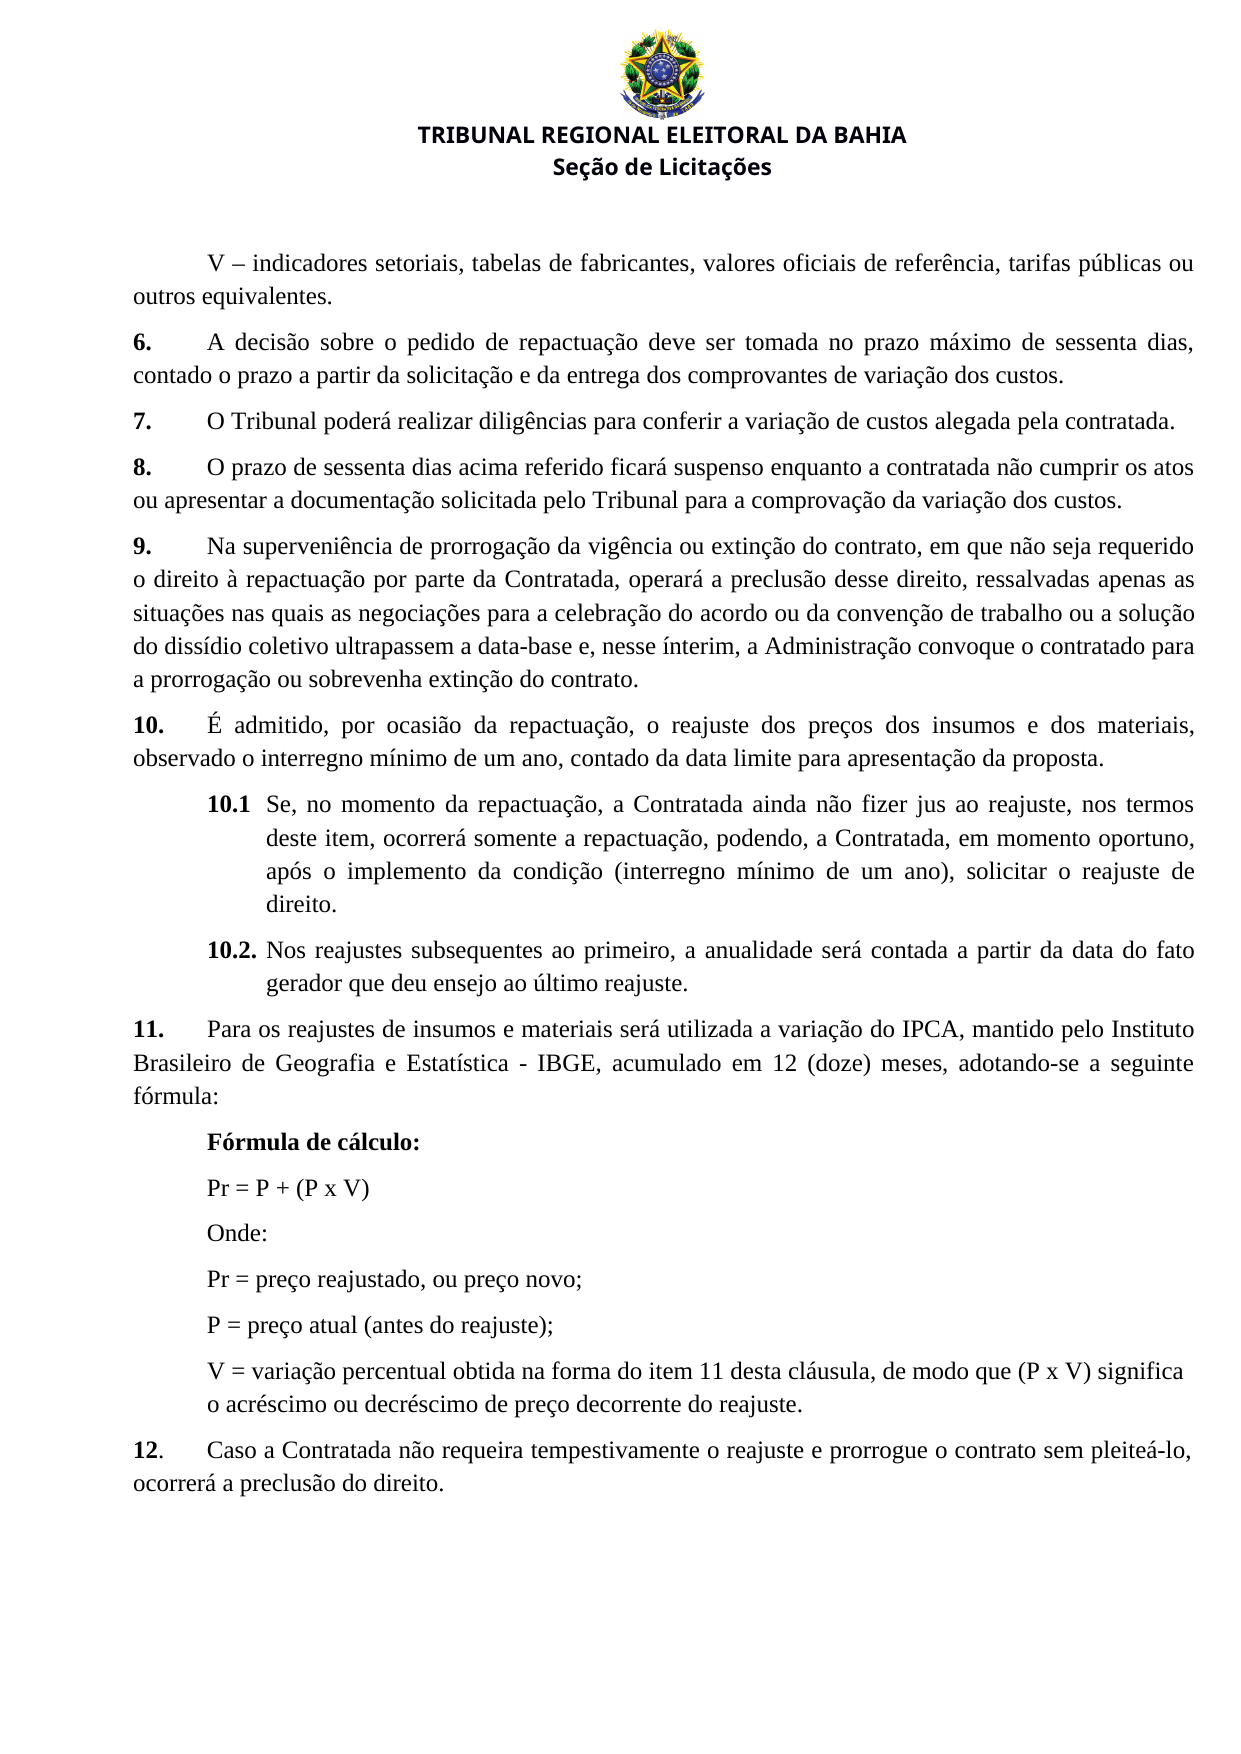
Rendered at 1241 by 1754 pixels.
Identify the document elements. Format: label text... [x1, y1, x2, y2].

text Onde: [133, 1215, 1196, 1248]
text Pr = P + (P x V) [133, 1169, 1196, 1203]
text 6. A decisão sobre o pedido de repactuação deve ser tomada no prazo máximo de sessenta dias, contado o prazo a partir da solicitação e da entrega dos comprovantes de variação dos custos. [133, 323, 1196, 390]
text 10. É admitido, por ocasião da repactuação, o reajuste dos preços dos insumos e dos materiais, observado o interregno mínimo de um ano, contado da data limite para apresentação da proposta. [133, 707, 1196, 773]
text V = variação percentual obtida na forma do item 11 desta cláusula, de modo que (P x V) significa o acréscimo ou decréscimo de preço decorrente do reajuste. [207, 1353, 1196, 1419]
text 9. Na superveniência de prorrogação da vigência ou extinção do contrato, em que não seja requerido o direito à repactuação por parte da Contratada, operará a preclusão desse direito, ressalvadas apenas as situações nas quais as negociações para a celebração do acordo ou da convenção de trabalho ou a solução do dissídio coletivo ultrapassem a data-base e, nesse ínterim, a Administração convoque o contratado para a prorrogação ou sobrevenha extinção do contrato. [133, 528, 1196, 694]
text 11. Para os reajustes de insumos e materiais será utilizada a variação do IPCA, mantido pelo Instituto Brasileiro de Geografia e Estatística - IBGE, acumulado em 12 (doze) meses, adotando-se a seguinte fórmula: [133, 1011, 1196, 1111]
text 8. O prazo de sessenta dias acima referido ficará suspenso enquanto a contratada não cumprir os atos ou apresentar a documentação solicitada pelo Tribunal para a comprovação da variação dos custos. [133, 448, 1196, 515]
text 12. Caso a Contratada não requeira tempestivamente o reajuste e prorrogue o contrato sem pleiteá-lo, ocorrerá a preclusão do direito. [133, 1432, 1193, 1498]
text 10.1 Se, no momento da repactuação, a Contratada ainda não fizer jus ao reajuste, nos termos deste item, ocorrerá somente a repactuação, podendo, a Contratada, em momento oportuno, após o implemento da condição (interregno mínimo de um ano), solicitar o reajuste de direito. [207, 786, 1196, 919]
text 7. O Tribunal poderá realizar diligências para conferir a variação de custos alegada pela contratada. [133, 403, 1196, 436]
text 10.2. Nos reajustes subsequentes ao primeiro, a anualidade será contada a partir da data do fato gerador que deu ensejo ao último reajuste. [207, 932, 1196, 998]
text P = preço atual (antes do reajuste); [133, 1307, 1196, 1340]
text Pr = preço reajustado, ou preço novo; [133, 1261, 1196, 1294]
text Fórmula de cálculo: [207, 1123, 1196, 1157]
text V – indicadores setoriais, tabelas de fabricantes, valores oficiais de referência, tarifas públicas ou outros equivalentes. [133, 244, 1196, 311]
